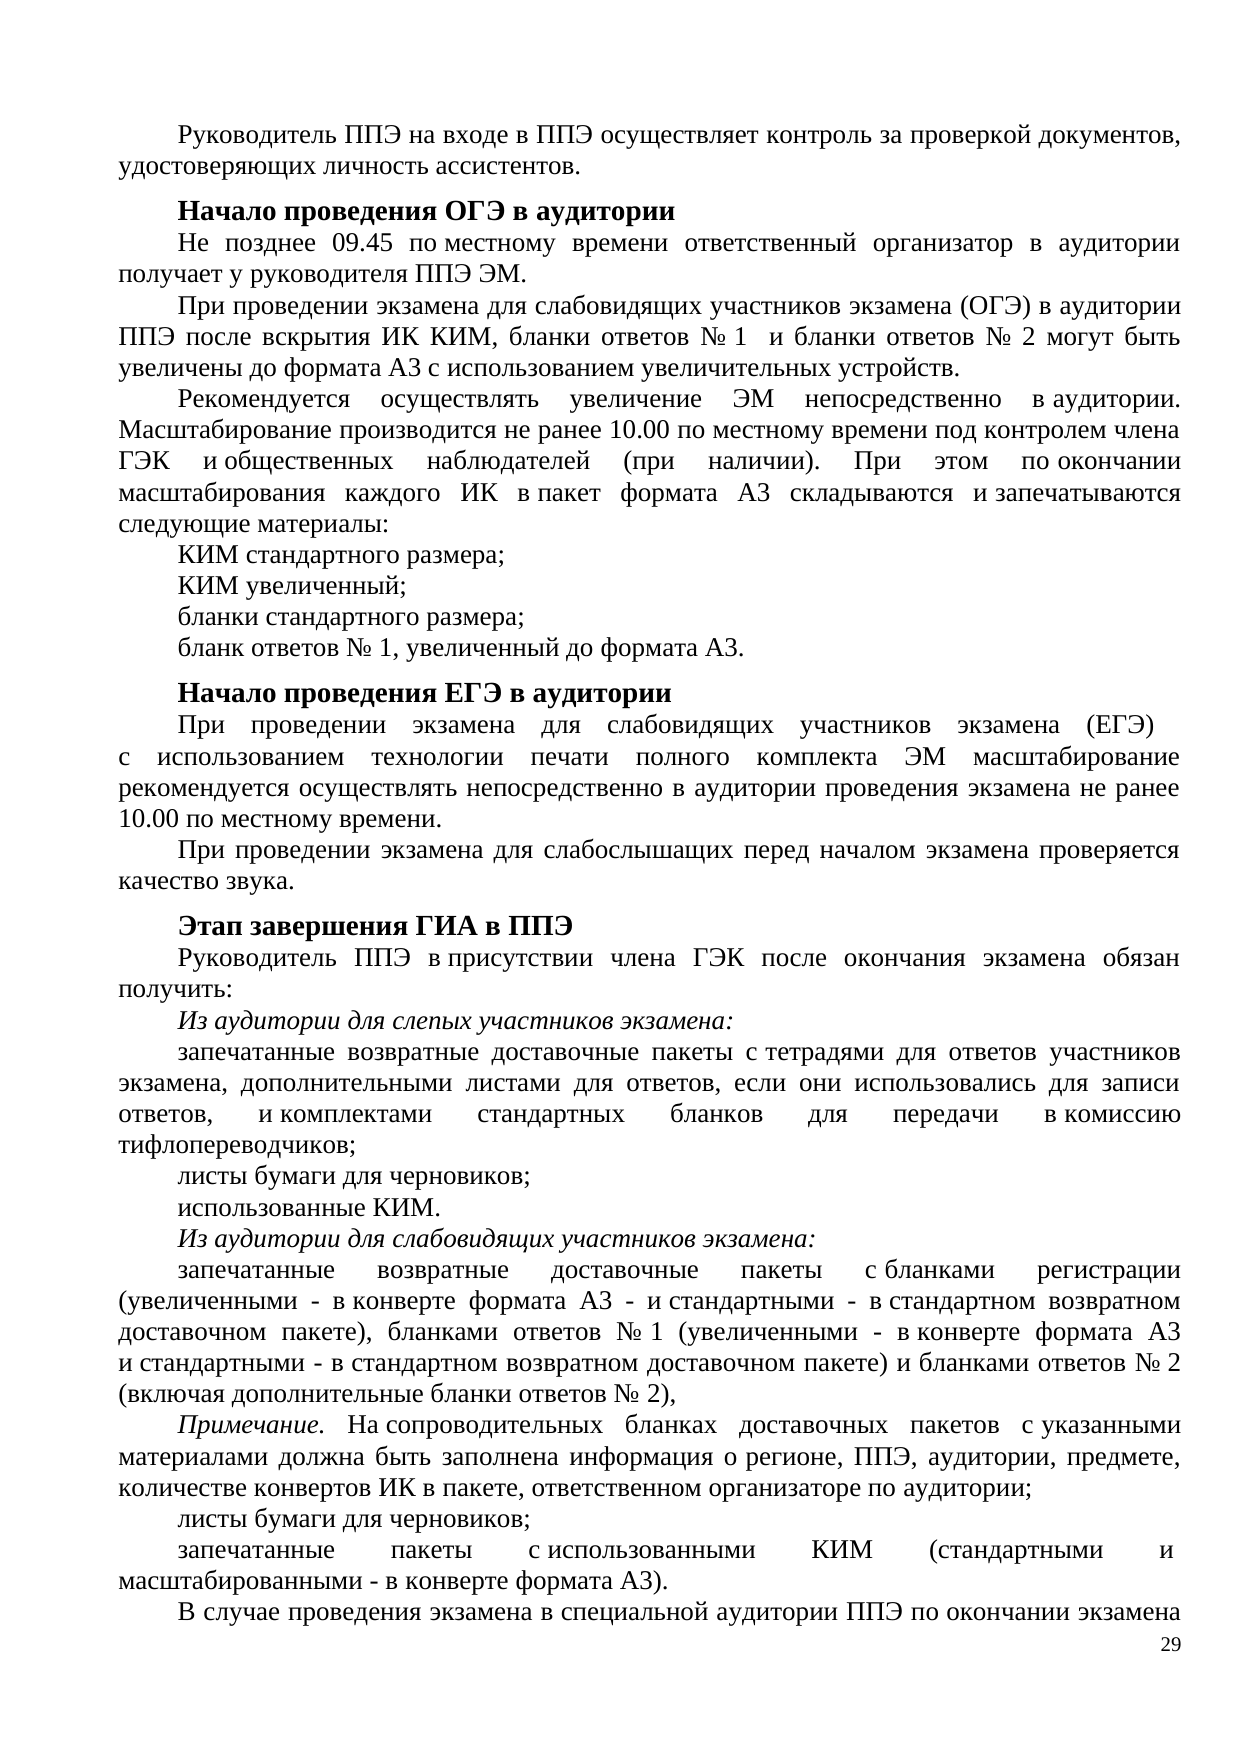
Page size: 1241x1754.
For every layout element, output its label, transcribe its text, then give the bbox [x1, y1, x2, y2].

text запечатанные возвратные доставочные пакеты с бланками регистрации (увеличенными - в конверте формата А3 - и стандартными - в стандартном возвратном доставочном пакете), бланками ответов № 1 (увеличенными - в конверте формата А3 и стандартными - в стандартном возвратном доставочном пакете) и бланками ответов № 2 (включая дополнительные бланки ответов № 2), [118, 1253, 1181, 1409]
text Начало проведения ОГЭ в аудитории [118, 193, 1181, 226]
text При проведении экзамена для слабослышащих перед началом экзамена проверяется качество звука. [118, 833, 1181, 895]
text КИМ стандартного размера; [118, 538, 1181, 569]
text Не позднее 09.45 по местному времени ответственный организатор в аудитории получает у руководителя ППЭ ЭМ. [118, 226, 1181, 289]
text Начало проведения ЕГЭ в аудитории [118, 675, 1181, 708]
text Руководитель ППЭ на входе в ППЭ осуществляет контроль за проверкой документов, удостоверяющих личность ассистентов. [118, 118, 1181, 180]
text При проведении экзамена для слабовидящих участников экзамена (ОГЭ) в аудитории ППЭ после вскрытия ИК КИМ, бланки ответов № 1 и бланки ответов № 2 могут быть увеличены до формата А3 с использованием увеличительных устройств. [118, 289, 1181, 382]
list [118, 1596, 1181, 1627]
text При проведении экзамена для слабовидящих участников экзамена (ЕГЭ) с использованием технологии печати полного комплекта ЭМ масштабирование рекомендуется осуществлять непосредственно в аудитории проведения экзамена не ранее 10.00 по местному времени. [118, 708, 1181, 833]
text бланк ответов № 1, увеличенный до формата А3. [118, 631, 1181, 662]
text запечатанные возвратные доставочные пакеты с тетрадями для ответов участников экзамена, дополнительными листами для ответов, если они использовались для записи ответов, и комплектами стандартных бланков для передачи в комиссию тифлопереводчиков; [118, 1035, 1181, 1159]
text бланки стандартного размера; [118, 600, 1181, 631]
text Рекомендуется осуществлять увеличение ЭМ непосредственно в аудитории. Масштабирование производится не ранее 10.00 по местному времени под контролем члена ГЭК и общественных наблюдателей (при наличии). При этом по окончании масштабирования каждого ИК в пакет формата А3 складываются и запечатываются следующие материалы: [118, 382, 1181, 538]
text использованные КИМ. [118, 1191, 1181, 1222]
text Примечание. На сопроводительных бланках доставочных пакетов с указанными материалами должна быть заполнена информация о регионе, ППЭ, аудитории, предмете, количестве конвертов ИК в пакете, ответственном организаторе по аудитории; [118, 1409, 1181, 1502]
text Этап завершения ГИА в ППЭ [118, 908, 1181, 941]
text Из аудитории для слепых участников экзамена: [118, 1004, 1181, 1035]
text КИМ увеличенный; [118, 569, 1181, 600]
list запечатанные пакеты с использованными КИМ (стандартными и масштабированными - в конверте формата А3). [118, 1533, 1181, 1596]
text Из аудитории для слабовидящих участников экзамена: [118, 1222, 1181, 1253]
text листы бумаги для черновиков; [118, 1159, 1181, 1191]
text листы бумаги для черновиков; [118, 1502, 1181, 1533]
text Руководитель ППЭ в присутствии члена ГЭК после окончания экзамена обязан получить: [118, 941, 1181, 1004]
